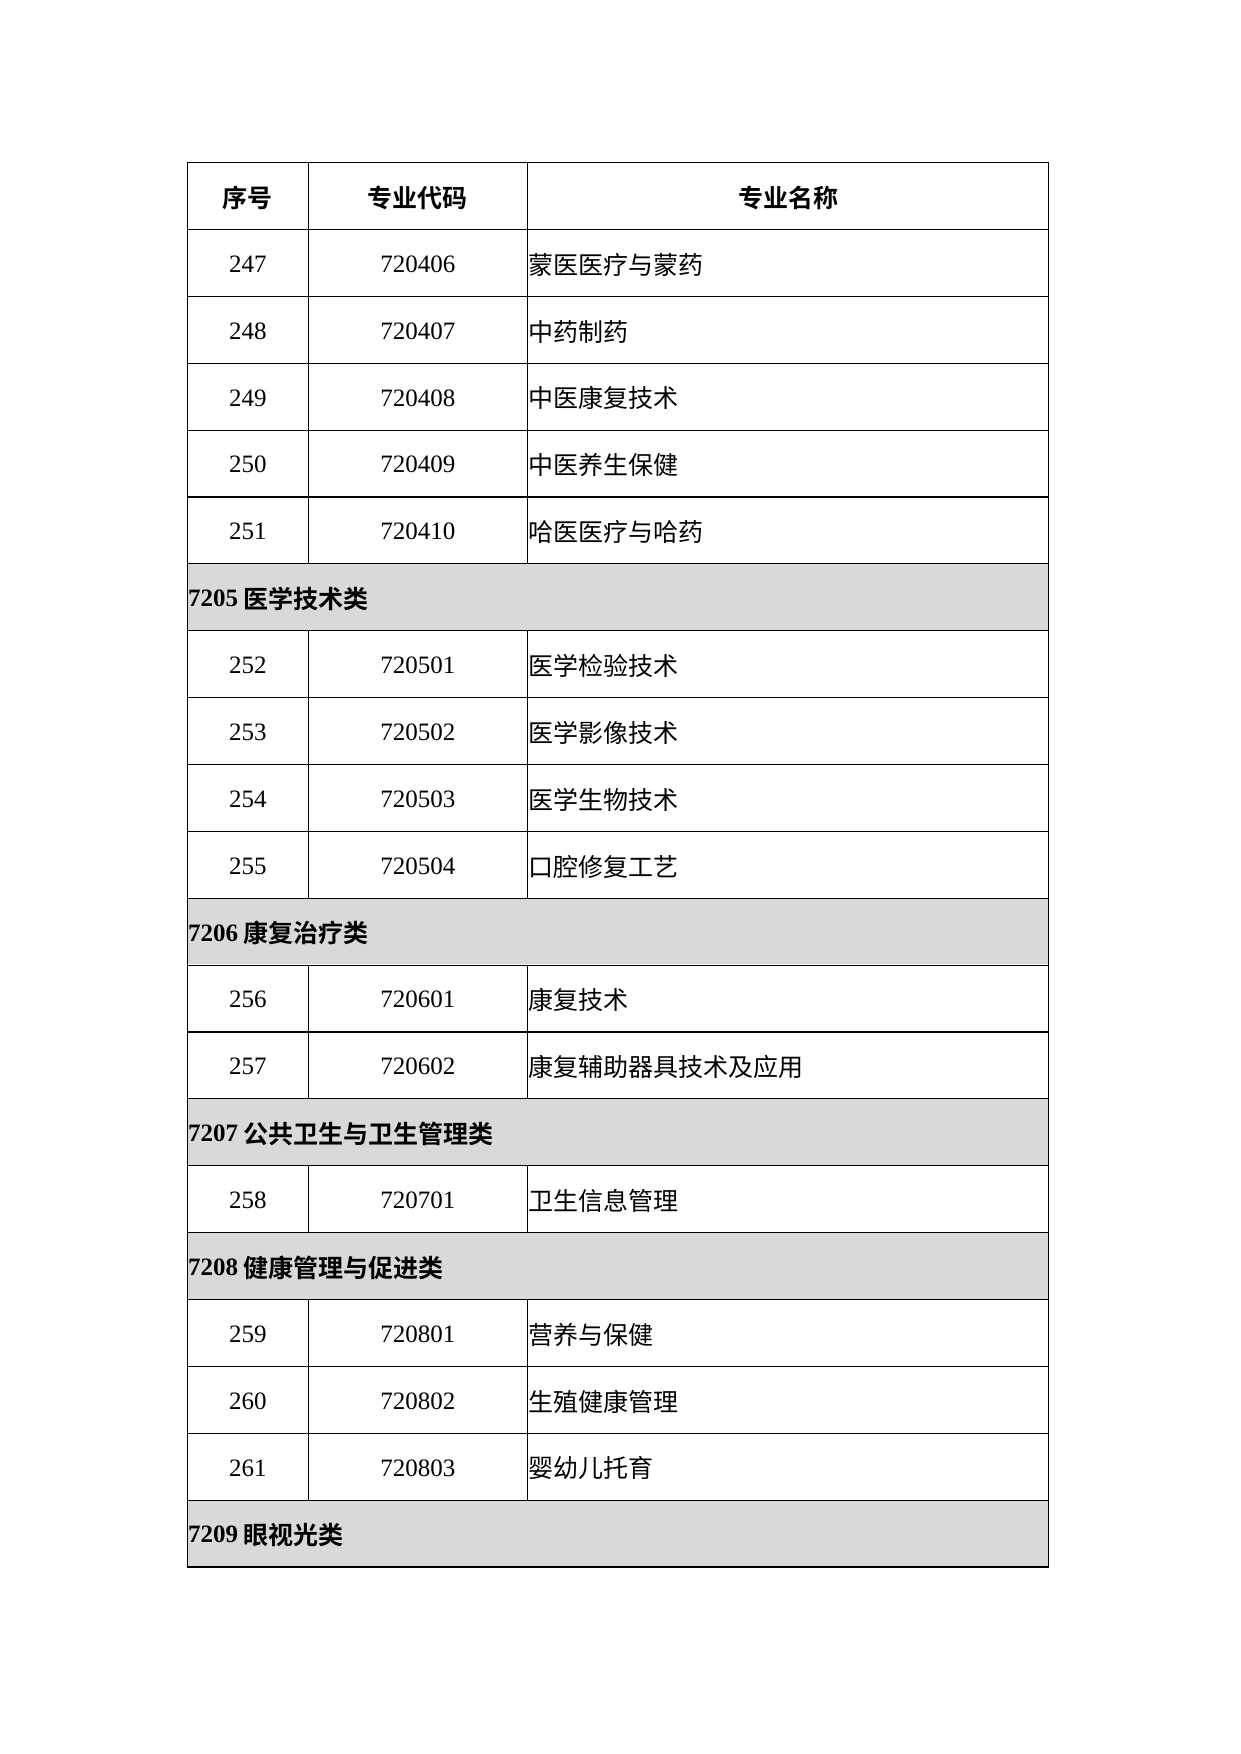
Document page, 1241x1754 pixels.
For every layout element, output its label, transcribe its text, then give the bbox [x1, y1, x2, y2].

table_cell 720408 [309, 364, 527, 429]
table_cell 医学生物技术 [528, 765, 1048, 831]
table_header 序号 [188, 163, 308, 229]
table_cell 康复技术 [528, 966, 1048, 1031]
table_cell 251 [188, 498, 308, 563]
table_cell 医学检验技术 [528, 631, 1048, 697]
table_cell 249 [188, 364, 308, 429]
table_cell 720410 [309, 498, 527, 563]
table_cell 720803 [309, 1434, 527, 1499]
table_cell 261 [188, 1434, 308, 1499]
table_cell 258 [188, 1166, 308, 1232]
table_cell 口腔修复工艺 [528, 832, 1048, 898]
table_cell 7208健康管理与促进类 [188, 1233, 1048, 1299]
table_cell 720701 [309, 1166, 527, 1232]
table_cell 720602 [309, 1033, 527, 1098]
table_cell 720801 [309, 1300, 527, 1366]
table_cell 蒙医医疗与蒙药 [528, 230, 1048, 296]
table_cell 生殖健康管理 [528, 1367, 1048, 1433]
table_cell 720407 [309, 297, 527, 363]
table_cell 252 [188, 631, 308, 697]
table_cell 254 [188, 765, 308, 831]
table_cell 7205医学技术类 [188, 564, 1048, 630]
table_cell 中医康复技术 [528, 364, 1048, 429]
table_cell 720501 [309, 631, 527, 697]
table_cell 中医养生保健 [528, 431, 1048, 496]
table_cell 7209眼视光类 [188, 1501, 1048, 1566]
table_cell 720601 [309, 966, 527, 1031]
table_cell 257 [188, 1033, 308, 1098]
table_cell 248 [188, 297, 308, 363]
table_header 专业名称 [528, 163, 1048, 229]
table_cell 中药制药 [528, 297, 1048, 363]
table_cell 哈医医疗与哈药 [528, 498, 1048, 563]
table_cell 康复辅助器具技术及应用 [528, 1033, 1048, 1098]
table_cell 7206康复治疗类 [188, 899, 1048, 964]
table_cell 253 [188, 698, 308, 764]
table_cell 卫生信息管理 [528, 1166, 1048, 1232]
table_cell 259 [188, 1300, 308, 1366]
table_cell 255 [188, 832, 308, 898]
table_cell 医学影像技术 [528, 698, 1048, 764]
table_cell 婴幼儿托育 [528, 1434, 1048, 1499]
table_cell 720504 [309, 832, 527, 898]
table_cell 247 [188, 230, 308, 296]
table_cell 260 [188, 1367, 308, 1433]
table_cell 720409 [309, 431, 527, 496]
table_cell 营养与保健 [528, 1300, 1048, 1366]
table_cell 720406 [309, 230, 527, 296]
table_header 专业代码 [309, 163, 527, 229]
table_cell 720503 [309, 765, 527, 831]
table_cell 720802 [309, 1367, 527, 1433]
table_cell 256 [188, 966, 308, 1031]
table_cell 720502 [309, 698, 527, 764]
table_cell 250 [188, 431, 308, 496]
table_cell 7207公共卫生与卫生管理类 [188, 1099, 1048, 1165]
